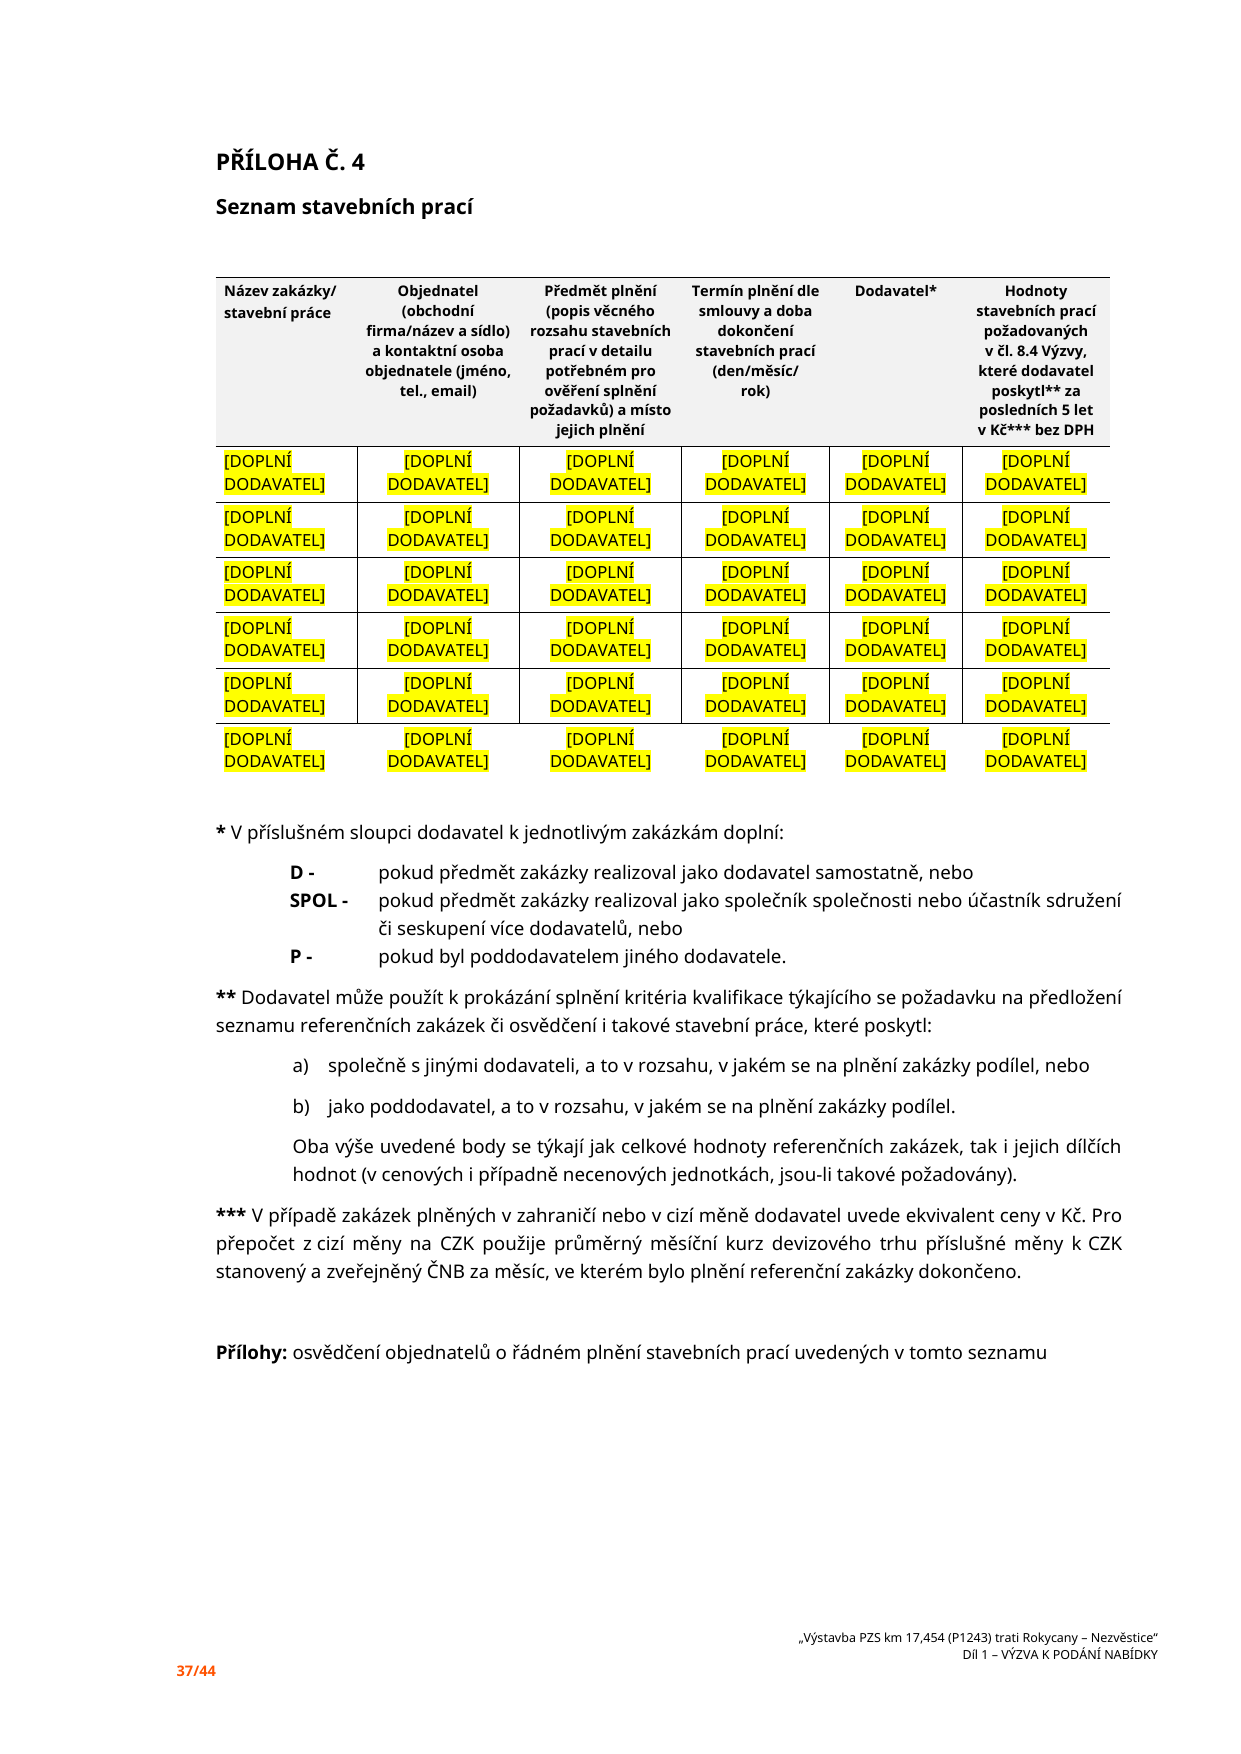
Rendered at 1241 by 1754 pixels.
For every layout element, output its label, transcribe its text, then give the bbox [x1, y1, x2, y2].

table_cell [DOPLNÍ DODAVATEL] [682, 503, 829, 557]
table_cell [DOPLNÍ DODAVATEL] [830, 503, 962, 557]
table_header Předmět plnění (popis věcného rozsahu stavebních prací v detailu potřebném pro ověření splnění požadavků) a místo jejich plnění [519, 278, 682, 446]
table_cell [DOPLNÍ DODAVATEL] [963, 669, 1110, 723]
text Seznam stavebních prací [216, 192, 1122, 221]
table_cell [DOPLNÍ DODAVATEL] [520, 447, 681, 501]
text *** V případě zakázek plněných v zahraničí nebo v cizí měně dodavatel uvede ekvivalent ceny v Kč. Pro přepočet z cizí měny na CZK použije průměrný měsíční kurz devizového trhu příslušné měny k CZK stanovený a zveřejněný ČNB za měsíc, ve kterém bylo plnění referenční zakázky dokončeno. [216, 1202, 1122, 1284]
table_cell [DOPLNÍ DODAVATEL] [830, 447, 962, 501]
table_cell [DOPLNÍ DODAVATEL] [830, 613, 962, 668]
table_cell [DOPLNÍ DODAVATEL] [216, 613, 357, 668]
table_cell [DOPLNÍ DODAVATEL] [682, 669, 829, 723]
table_cell [DOPLNÍ DODAVATEL] [520, 503, 681, 557]
table_cell [DOPLNÍ DODAVATEL] [358, 503, 519, 557]
table_cell [DOPLNÍ DODAVATEL] [358, 669, 519, 723]
text D - pokud předmět zakázky realizoval jako dodavatel samostatně, nebo [289, 859, 1122, 885]
text ** Dodavatel může použít k prokázání splnění kritéria kvalifikace týkajícího se požadavku na předložení seznamu referenčních zakázek či osvědčení i takové stavební práce, které poskytl: [216, 984, 1122, 1038]
table_cell [DOPLNÍ DODAVATEL] [830, 669, 962, 723]
table_cell [DOPLNÍ DODAVATEL] [682, 558, 829, 612]
table_cell [DOPLNÍ DODAVATEL] [963, 503, 1110, 557]
table_cell [DOPLNÍ DODAVATEL] [216, 503, 357, 557]
table_cell [DOPLNÍ DODAVATEL] [520, 613, 681, 668]
text Příloha č. 4 [216, 146, 1122, 177]
text SPOL - pokud předmět zakázky realizoval jako společník společnosti nebo účastník sdružení či seskupení více dodavatelů, nebo [289, 887, 1122, 941]
table_cell [DOPLNÍ DODAVATEL] [962, 724, 1110, 778]
table_cell [DOPLNÍ DODAVATEL] [216, 447, 357, 501]
table_cell [DOPLNÍ DODAVATEL] [963, 613, 1110, 668]
table_cell [DOPLNÍ DODAVATEL] [520, 669, 681, 723]
table_cell [DOPLNÍ DODAVATEL] [682, 613, 829, 668]
table_cell [DOPLNÍ DODAVATEL] [519, 724, 682, 778]
table_cell [DOPLNÍ DODAVATEL] [829, 724, 962, 778]
table_cell [DOPLNÍ DODAVATEL] [358, 447, 519, 501]
table_cell [DOPLNÍ DODAVATEL] [216, 558, 357, 612]
list Oba výše uvedené body se týkají jak celkové hodnoty referenčních zakázek, tak i jejich dílčích hodnot (v cenových i případně necenových jednotkách, jsou-li takové požadovány). [292, 1134, 1122, 1187]
table_cell [DOPLNÍ DODAVATEL] [357, 724, 519, 778]
text * V příslušném sloupci dodavatel k jednotlivým zakázkám doplní: [216, 819, 1122, 844]
table_header Hodnoty stavebních prací požadovaných v čl. 8.4 Výzvy, které dodavatel poskytl** za posledních 5 let v Kč*** bez DPH [962, 278, 1110, 446]
table_header Objednatel (obchodní firma/název a sídlo) a kontaktní osoba objednatele (jméno, tel., email) [357, 278, 519, 446]
table_cell [DOPLNÍ DODAVATEL] [830, 558, 962, 612]
table_cell [DOPLNÍ DODAVATEL] [682, 447, 829, 501]
table_header Název zakázky/ stavební práce [216, 278, 357, 446]
table_cell [DOPLNÍ DODAVATEL] [358, 613, 519, 668]
table_cell [DOPLNÍ DODAVATEL] [520, 558, 681, 612]
table_cell [DOPLNÍ DODAVATEL] [963, 558, 1110, 612]
table_cell [DOPLNÍ DODAVATEL] [682, 724, 829, 778]
text jako poddodavatel, a to v rozsahu, v jakém se na plnění zakázky podílel. [292, 1093, 1122, 1119]
text P - pokud byl poddodavatelem jiného dodavatele. [289, 943, 1122, 969]
table_header Dodavatel* [829, 278, 962, 446]
list společně s jinými dodavateli, a to v rozsahu, v jakém se na plnění zakázky podílel, nebo [292, 1053, 1122, 1078]
text Přílohy: osvědčení objednatelů o řádném plnění stavebních prací uvedených v tomto seznamu [216, 1339, 1122, 1365]
table_cell [DOPLNÍ DODAVATEL] [216, 724, 357, 778]
table_header Termín plnění dle smlouvy a doba dokončení stavebních prací (den/měsíc/ rok) [682, 278, 829, 446]
table_cell [DOPLNÍ DODAVATEL] [216, 669, 357, 723]
table_cell [DOPLNÍ DODAVATEL] [358, 558, 519, 612]
table_cell [DOPLNÍ DODAVATEL] [963, 447, 1110, 501]
